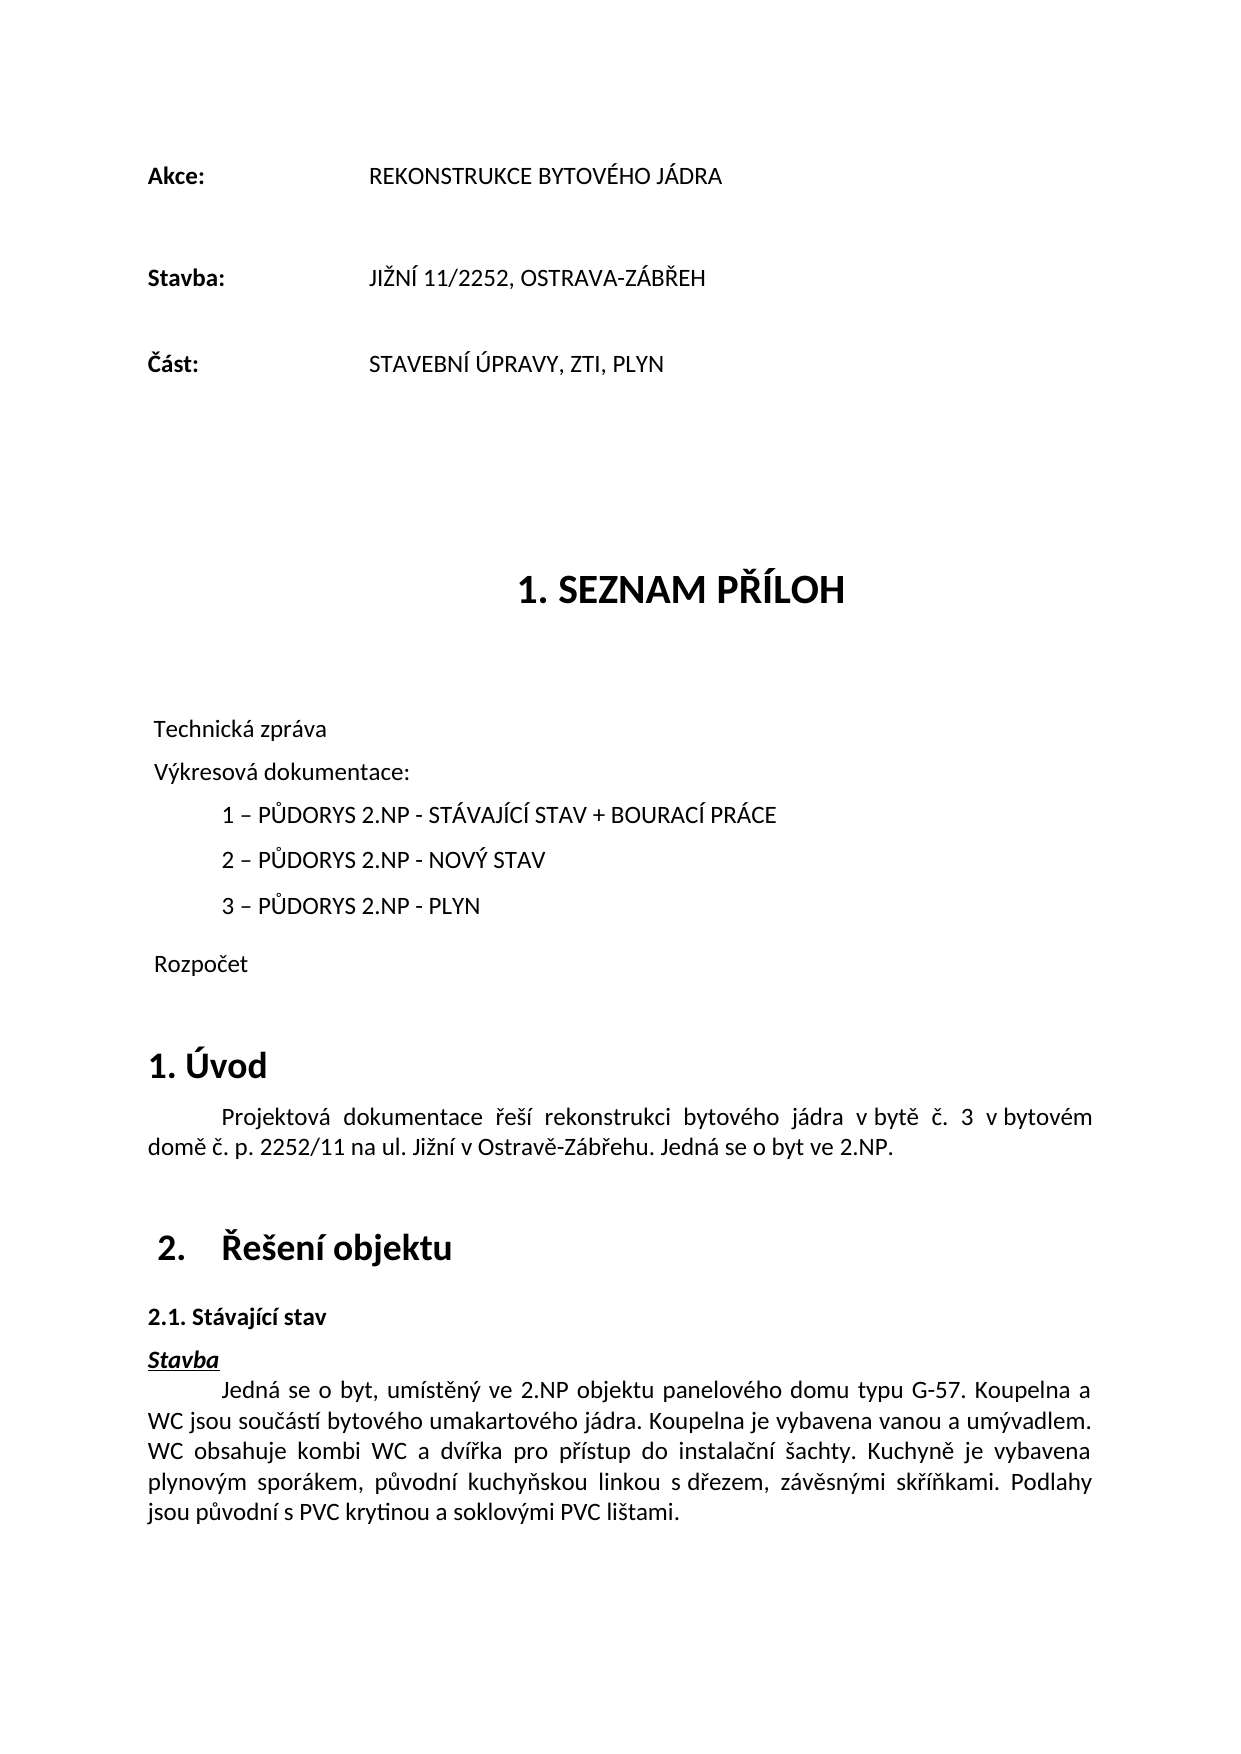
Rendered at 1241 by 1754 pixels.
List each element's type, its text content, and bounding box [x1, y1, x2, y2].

text 1. SEZNAM PŘÍLOH [441, 563, 1093, 614]
text 2.1. Stávající stav [148, 1301, 1093, 1331]
text Stavba [148, 1344, 1093, 1374]
text Projektová dokumentace řeší rekonstrukci bytového jádra v bytě č. 3 v bytovém domě č. p. 2252/11 na ul. Jižní v Ostravě-Zábřehu. Jedná se o byt ve 2.NP. [148, 1101, 1093, 1162]
text Výkresová dokumentace: [154, 756, 1093, 786]
text Rozpočet [154, 949, 1093, 979]
text 1 – PŮDORYS 2.NP - STÁVAJÍCÍ STAV + BOURACÍ PRÁCE [148, 799, 1093, 829]
text Akce: REKONSTRUKCE BYTOVÉHO JÁDRA [148, 160, 1093, 191]
text Jedná se o byt, umístěný ve 2.NP objektu panelového domu typu G-57. Koupelna a WC jsou součástí bytového umakartového jádra. Koupelna je vybavena vanou a umývadlem. WC obsahuje kombi WC a dvířka pro přístup do instalační šachty. Kuchyně je vybavena plynovým sporákem, původní kuchyňskou linkou s dřezem, závěsnými skříňkami. Podlahy jsou původní s PVC krytinou a soklovými PVC lištami. [148, 1374, 1093, 1527]
text Technická zpráva [148, 713, 1093, 743]
text Stavba: JIŽNÍ 11/2252, OSTRAVA-ZÁBŘEH [148, 262, 1093, 293]
text Část: STAVEBNÍ ÚPRAVY, ZTI, PLYN [148, 348, 1093, 379]
list Řešení objektu [157, 1224, 1093, 1270]
text 1. Úvod [148, 1042, 1093, 1088]
text 3 – PŮDORYS 2.NP - PLYN [148, 890, 1093, 921]
text 2 – PŮDORYS 2.NP - NOVÝ STAV [148, 845, 1093, 875]
